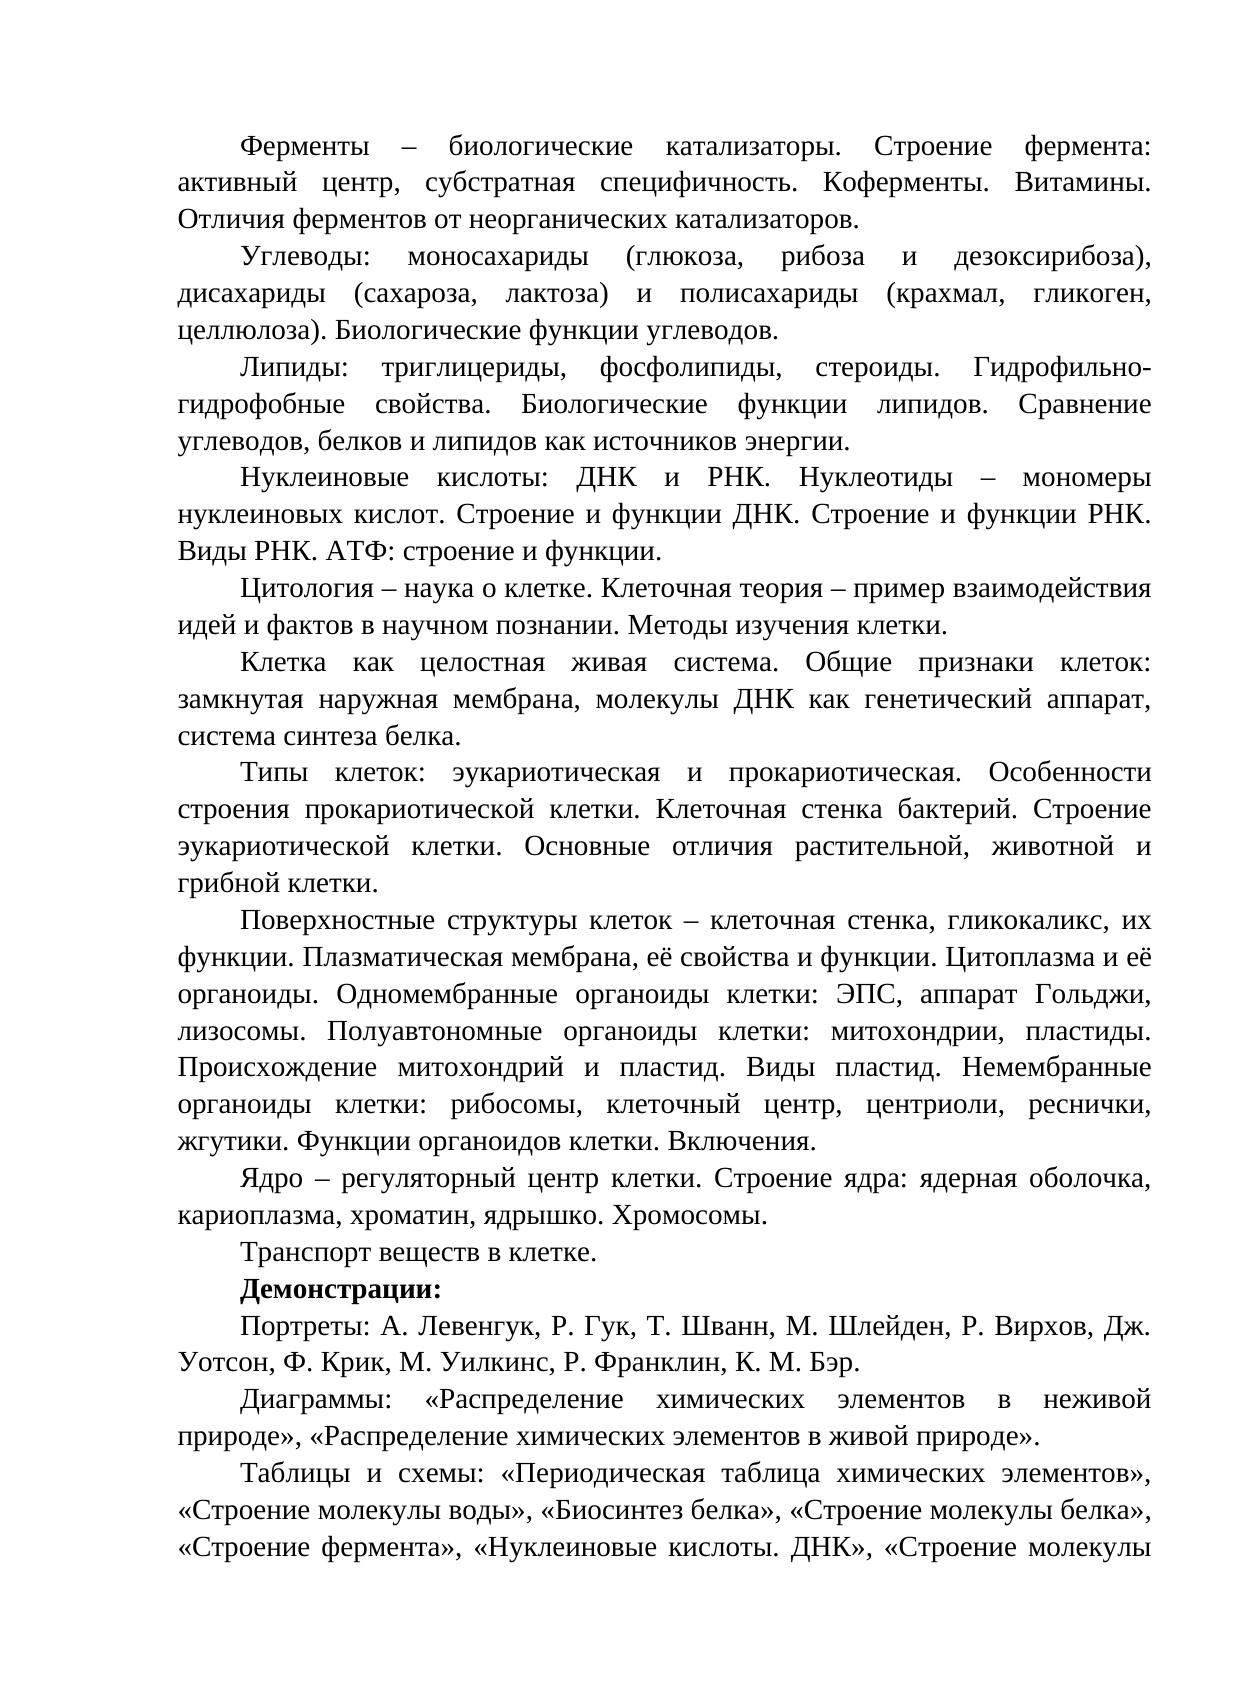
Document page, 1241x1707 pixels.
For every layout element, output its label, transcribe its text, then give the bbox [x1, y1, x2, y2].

text Ферменты – биологические катализаторы. Строение фермента: активный центр, субстратная специфичность. Коферменты. Витамины. Отличия ферментов от неорганических катализаторов. [177, 128, 1152, 235]
text Типы клеток: эукариотическая и прокариотическая. Особенности строения прокариотической клетки. Клеточная стенка бактерий. Строение эукариотической клетки. Основные отличия растительной, животной и грибной клетки. [177, 754, 1152, 899]
text Ядро – регуляторный центр клетки. Строение ядра: ядерная оболочка, кариоплазма, хроматин, ядрышко. Хромосомы. [177, 1160, 1152, 1231]
text Клетка как целостная живая система. Общие признаки клеток: замкнутая наружная мембрана, молекулы ДНК как генетический аппарат, система синтеза белка. [177, 644, 1152, 751]
text Демонстрации: [177, 1271, 1152, 1304]
text Диаграммы: «Распределение химических элементов в неживой природе», «Распределение химических элементов в живой природе». [177, 1381, 1152, 1452]
text Поверхностные структуры клеток – клеточная стенка, гликокаликс, их функции. Плазматическая мембрана, её свойства и функции. Цитоплазма и её органоиды. Одномембранные органоиды клетки: ЭПС, аппарат Гольджи, лизосомы. Полуавтономные органоиды клетки: митохондрии, пластиды. Происхождение митохондрий и пластид. Виды пластид. Немембранные органоиды клетки: рибосомы, клеточный центр, центриоли, реснички, жгутики. Функции органоидов клетки. Включения. [177, 902, 1152, 1157]
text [177, 1455, 1152, 1562]
text Транспорт веществ в клетке. [177, 1234, 1152, 1267]
text Цитология – наука о клетке. Клеточная теория – пример взаимодействия идей и фактов в научном познании. Методы изучения клетки. [177, 570, 1152, 641]
text Углеводы: моносахариды (глюкоза, рибоза и дезоксирибоза), дисахариды (сахароза, лактоза) и полисахариды (крахмал, гликоген, целлюлоза). Биологические функции углеводов. [177, 238, 1152, 346]
text Портреты: А. Левенгук, Р. Гук, Т. Шванн, М. Шлейден, Р. Вирхов, Дж. Уотсон, Ф. Крик, М. Уилкинс, Р. Франклин, К. М. Бэр. [177, 1308, 1152, 1378]
text Нуклеиновые кислоты: ДНК и РНК. Нуклеотиды – мономеры нуклеиновых кислот. Строение и функции ДНК. Строение и функции РНК. Виды РНК. АТФ: строение и функции. [177, 459, 1152, 567]
text Липиды: триглицериды, фосфолипиды, стероиды. Гидрофильно-гидрофобные свойства. Биологические функции липидов. Сравнение углеводов, белков и липидов как источников энергии. [177, 349, 1152, 456]
